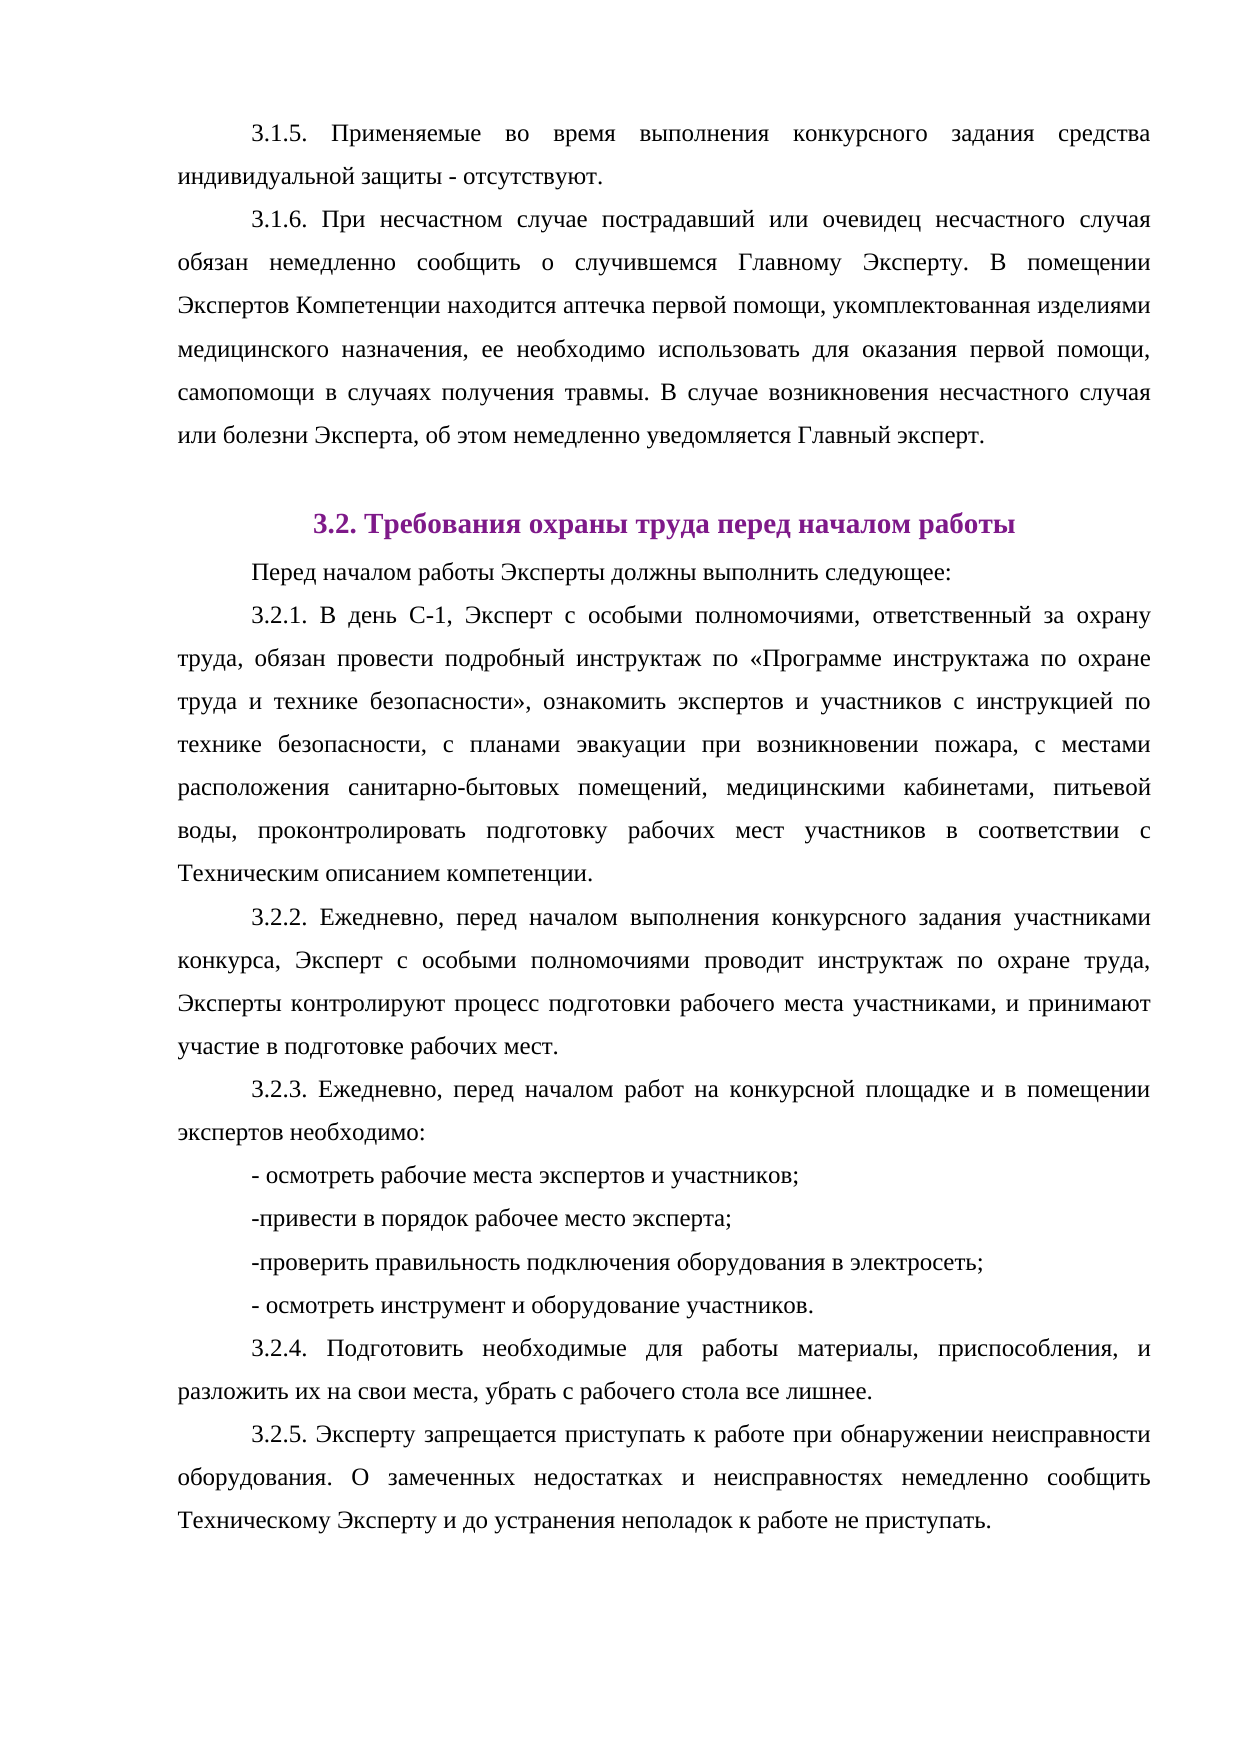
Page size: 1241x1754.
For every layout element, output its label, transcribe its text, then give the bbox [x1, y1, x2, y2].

text 3.2.2. Ежедневно, перед началом выполнения конкурсного задания участниками конкурса, Эксперт с особыми полномочиями проводит инструктаж по охране труда, Эксперты контролируют процесс подготовки рабочего места участниками, и принимают участие в подготовке рабочих мест. [177, 902, 1152, 1060]
text 3.2.5. Эксперту запрещается приступать к работе при обнаружении неисправности оборудования. О замеченных недостатках и неисправностях немедленно сообщить Техническому Эксперту и до устранения неполадок к работе не приступать. [177, 1419, 1152, 1534]
text - осмотреть инструмент и оборудование участников. [177, 1290, 1152, 1318]
text -проверить правильность подключения оборудования в электросеть; [177, 1247, 1152, 1275]
text 3.1.5. Применяемые во время выполнения конкурсного задания средства индивидуальной защиты - отсутствуют. [177, 118, 1152, 190]
text -привести в порядок рабочее место эксперта; [177, 1203, 1152, 1232]
text 3.2.3. Ежедневно, перед началом работ на конкурсной площадке и в помещении экспертов необходимо: [177, 1074, 1152, 1146]
subtitle 3.2. Требования охраны труда перед началом работы [177, 506, 1152, 540]
text - осмотреть рабочие места экспертов и участников; [177, 1160, 1152, 1189]
text 3.1.6. При несчастном случае пострадавший или очевидец несчастного случая обязан немедленно сообщить о случившемся Главному Эксперту. В помещении Экспертов Компетенции находится аптечка первой помощи, укомплектованная изделиями медицинского назначения, ее необходимо использовать для оказания первой помощи, самопомощи в случаях получения травмы. В случае возникновения несчастного случая или болезни Эксперта, об этом немедленно уведомляется Главный эксперт. [177, 204, 1152, 449]
text Перед началом работы Эксперты должны выполнить следующее: [177, 557, 1152, 585]
text 3.2.1. В день С-1, Эксперт с особыми полномочиями, ответственный за охрану труда, обязан провести подробный инструктаж по «Программе инструктажа по охране труда и технике безопасности», ознакомить экспертов и участников с инструкцией по технике безопасности, с планами эвакуации при возникновении пожара, с местами расположения санитарно-бытовых помещений, медицинскими кабинетами, питьевой воды, проконтролировать подготовку рабочих мест участников в соответствии с Техническим описанием компетенции. [177, 600, 1152, 887]
text 3.2.4. Подготовить необходимые для работы материалы, приспособления, и разложить их на свои места, убрать с рабочего стола все лишнее. [177, 1333, 1152, 1405]
